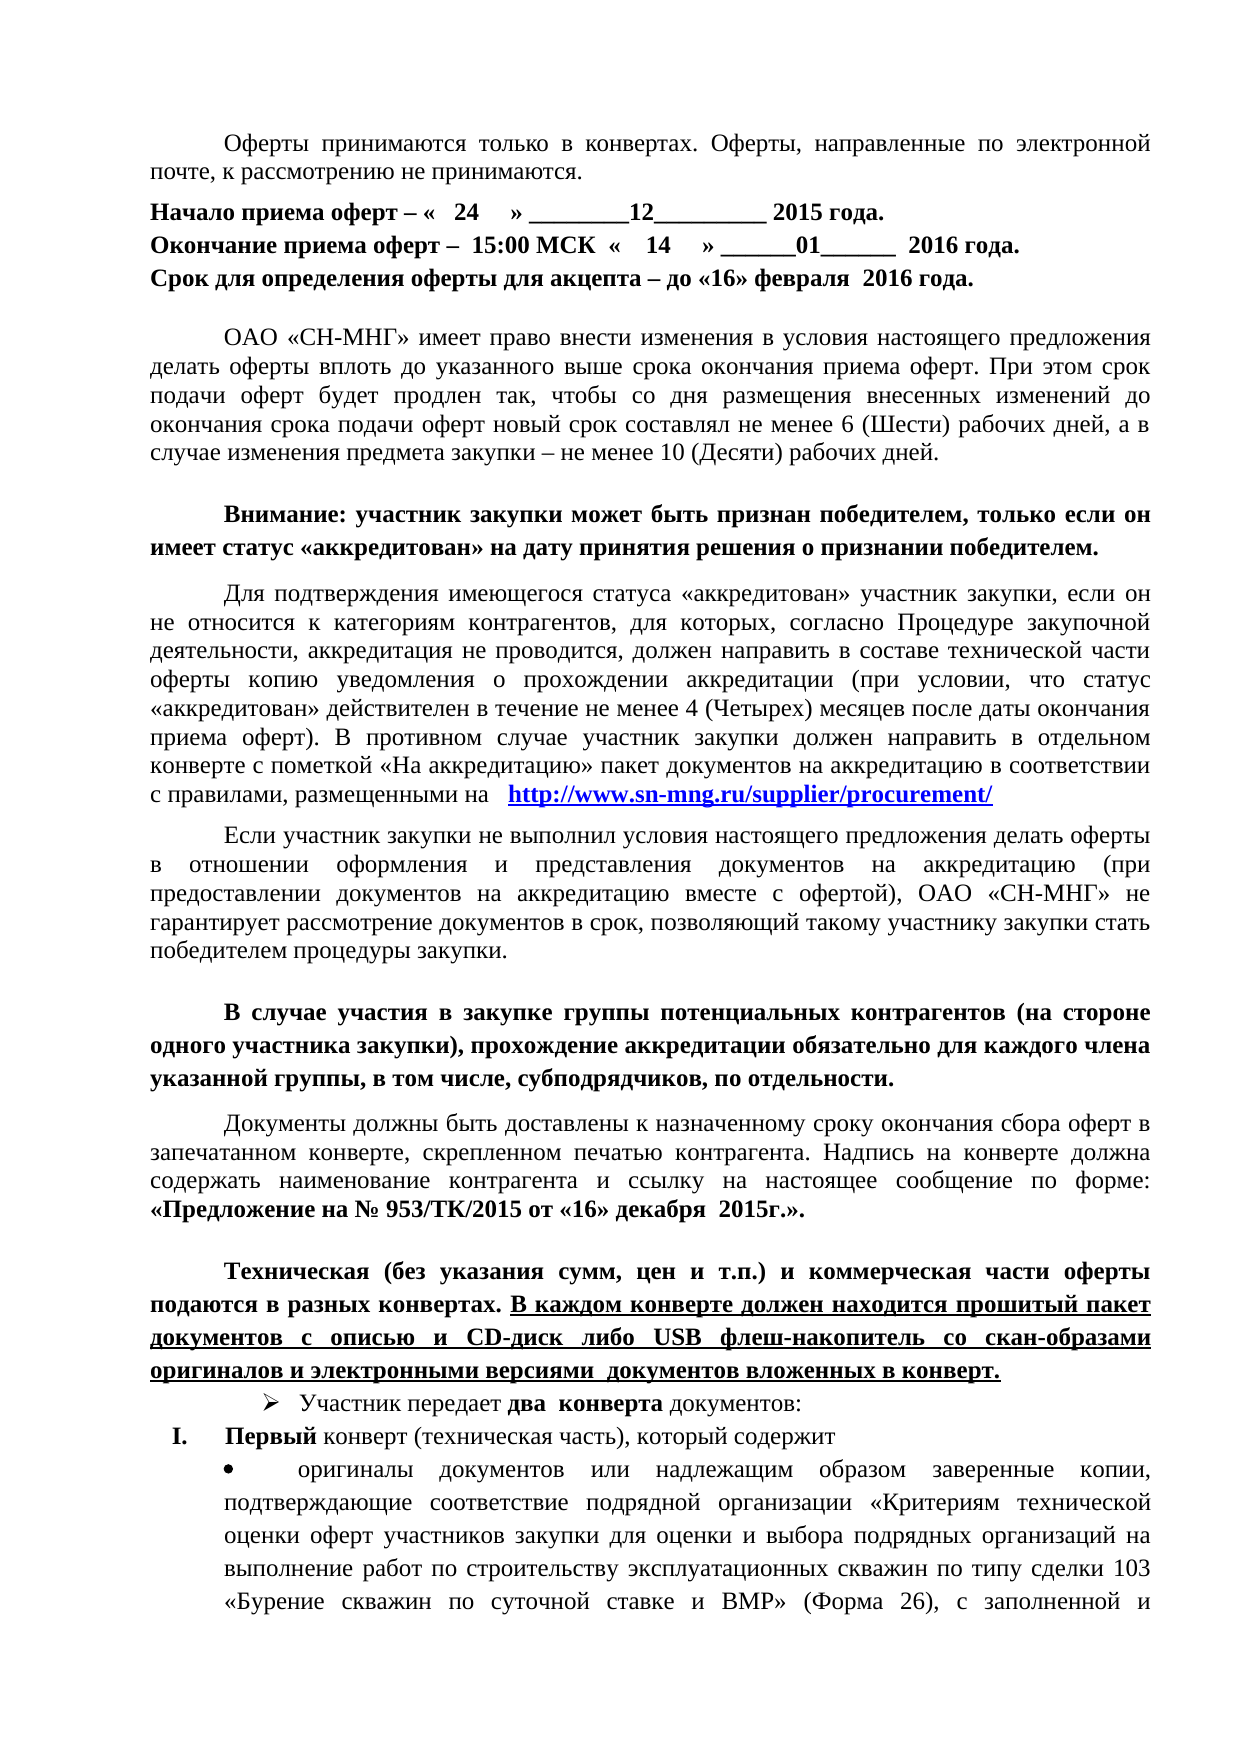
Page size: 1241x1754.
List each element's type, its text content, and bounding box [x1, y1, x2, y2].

text Если участник закупки не выполнил условия настоящего предложения делать оферты в отношении оформления и представления документов на аккредитацию (при предоставлении документов на аккредитацию вместе с офертой), ОАО «СН-МНГ» не гарантирует рассмотрение документов в срок, позволяющий такому участнику закупки стать победителем процедуры закупки. [150, 820, 1152, 964]
text Для подтверждения имеющегося статуса «аккредитован» участник закупки, если он не относится к категориям контрагентов, для которых, согласно Процедуре закупочной деятельности, аккредитация не проводится, должен направить в составе технической части оферты копию уведомления о прохождении аккредитации (при условии, что статус «аккредитован» действителен в течение не менее 4 (Четырех) месяцев после даты окончания приема оферт). В противном случае участник закупки должен направить в отдельном конверте с пометкой «На аккредитацию» пакет документов на аккредитацию в соответствии с правилами, размещенными на http://www.sn-mng.ru/supplier/procurement/ [150, 578, 1152, 808]
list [224, 1454, 1152, 1615]
text Срок для определения оферты для акцепта – до «16» февраля 2016 года. [150, 263, 1152, 292]
text ОАО «СН-МНГ» имеет право внести изменения в условия настоящего предложения делать оферты вплоть до указанного выше срока окончания приема оферт. При этом срок подачи оферт будет продлен так, чтобы со дня размещения внесенных изменений до окончания срока подачи оферт новый срок составлял не менее 6 (Шести) рабочих дней, а в случае изменения предмета закупки – не менее 10 (Десяти) рабочих дней. [150, 322, 1152, 466]
text Оферты принимаются только в конвертах. Оферты, направленные по электронной почте, к рассмотрению не принимаются. [150, 128, 1152, 185]
text Техническая (без указания сумм, цен и т.п.) и коммерческая части оферты подаются в разных конвертах. В каждом конверте должен находится прошитый пакет документов с описью и CD-диск либо USB флеш-накопитель со скан-образами оригиналов и электронными версиями документов вложенных в конверт. [150, 1256, 1152, 1384]
text Документы должны быть доставлены к назначенному сроку окончания сбора оферт в запечатанном конверте, скрепленном печатью контрагента. Надпись на конверте должна содержать наименование контрагента и ссылку на настоящее сообщение по форме: «Предложение на № 953/ТК/2015 от «16» декабря 2015г.». [150, 1108, 1152, 1223]
text Внимание: участник закупки может быть признан победителем, только если он имеет статус «аккредитован» на дату принятия решения о признании победителем. [150, 499, 1152, 561]
list Первый конверт (техническая часть), который содержит [187, 1421, 1152, 1450]
text В случае участия в закупке группы потенциальных контрагентов (на стороне одного участника закупки), прохождение аккредитации обязательно для каждого члена указанной группы, в том числе, субподрядчиков, по отдельности. [150, 997, 1152, 1092]
text Окончание приема оферт – 15:00 МСК « 14 » ______01______ 2016 года. [150, 230, 1152, 259]
list Участник передает два конверта документов: [261, 1388, 1152, 1417]
text Начало приема оферт – « 24 » ________12_________ 2015 года. [150, 197, 1152, 226]
